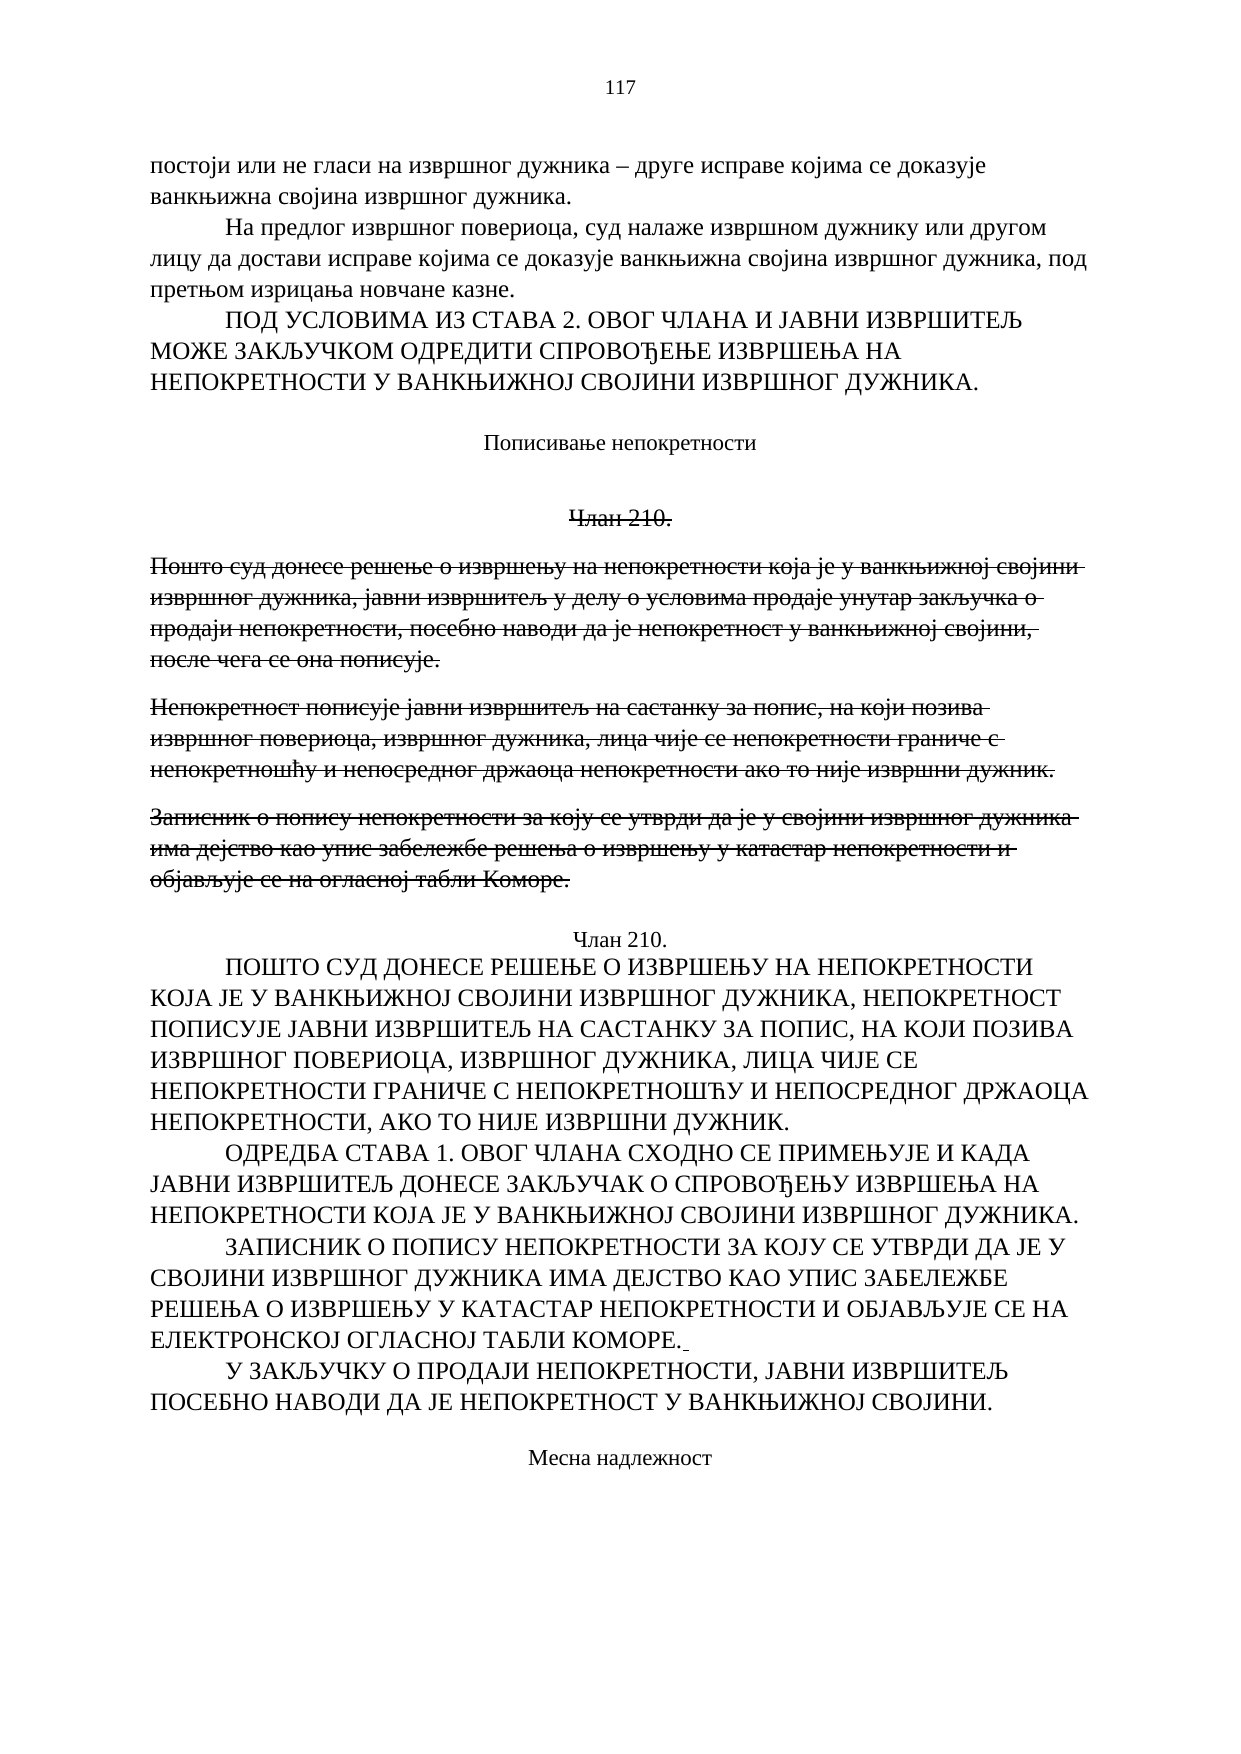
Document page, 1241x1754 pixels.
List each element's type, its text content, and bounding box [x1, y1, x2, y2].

text ОДРЕДБА СТАВА 1. ОВОГ ЧЛАНА СХОДНО СЕ ПРИМЕЊУЈЕ И КАДА ЈАВНИ ИЗВРШИТЕЉ ДОНЕСЕ ЗАКЉУЧАК О СПРОВОЂЕЊУ ИЗВРШЕЊА НА НЕПОКРЕТНОСТИ КОЈА ЈЕ У ВАНКЊИЖНОЈ СВОЈИНИ ИЗВРШНОГ ДУЖНИКА. [150, 1138, 1090, 1229]
text Пошто суд донесе решење о извршењу на непокретности која је у ванкњижној својини извршног дужника, јавни извршитељ у делу о условима продаје унутар закључка о продаји непокретности, посебно наводи да је непокретност у ванкњижној својини, после чега се она пописује. [150, 551, 1090, 673]
text Члан 210. [150, 503, 1090, 532]
text На предлог извршног повериоца, суд налаже извршном дужнику или другом лицу да достави исправе којима се доказује ванкњижна својина извршног дужника, под претњом изрицања новчане казне. [150, 212, 1090, 303]
text ЗАПИСНИК О ПОПИСУ НЕПОКРЕТНОСТИ ЗА КОЈУ СЕ УТВРДИ ДА ЈЕ У СВОЈИНИ ИЗВРШНОГ ДУЖНИКА ИМА ДЕЈСТВО КАО УПИС ЗАБЕЛЕЖБЕ РЕШЕЊА О ИЗВРШЕЊУ У КАТАСТАР НЕПОКРЕТНОСТИ И ОБЈАВЉУЈЕ СЕ НА ЕЛЕКТРОНСКОЈ ОГЛАСНОЈ ТАБЛИ КОМОРЕ. [150, 1232, 1090, 1353]
text ПОШТО СУД ДОНЕСЕ РЕШЕЊЕ О ИЗВРШЕЊУ НА НЕПОКРЕТНОСТИ КОЈА ЈЕ У ВАНКЊИЖНОЈ СВОЈИНИ ИЗВРШНОГ ДУЖНИКА, НЕПОКРЕТНОСТ ПОПИСУЈЕ ЈАВНИ ИЗВРШИТЕЉ НА САСТАНКУ ЗА ПОПИС, НА КОЈИ ПОЗИВА ИЗВРШНОГ ПОВЕРИОЦА, ИЗВРШНОГ ДУЖНИКА, ЛИЦА ЧИЈЕ СЕ НЕПОКРЕТНОСТИ ГРАНИЧЕ С НЕПОКРЕТНОШЋУ И НЕПОСРЕДНОГ ДРЖАОЦА НЕПОКРЕТНОСТИ, АКО ТО НИЈЕ ИЗВРШНИ ДУЖНИК. [150, 952, 1090, 1136]
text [150, 150, 1090, 210]
text Записник о попису непокретности за коју се утврди да је у својини извршног дужника има дејство као упис забележбе решења о извршењу у катастар непокретности и објављује се на огласној табли Коморе. [150, 802, 1090, 893]
text У ЗАКЉУЧКУ О ПРОДАЈИ НЕПОКРЕТНОСТИ, ЈАВНИ ИЗВРШИТЕЉ ПОСЕБНО НАВОДИ ДА ЈЕ НЕПОКРЕТНОСТ У ВАНКЊИЖНОЈ СВОЈИНИ. [150, 1356, 1090, 1416]
text Непокретност пописује јавни извршитељ на састанку за попис, на који позива извршног повериоца, извршног дужника, лица чије се непокретности граниче с непокретношћу и непосредног држаоца непокретности ако то није извршни дужник. [150, 692, 1090, 783]
text Члан 210. [225, 926, 1015, 952]
text Месна надлежност [225, 1444, 1015, 1471]
text ПОД УСЛОВИМА ИЗ СТАВА 2. ОВОГ ЧЛАНА И ЈАВНИ ИЗВРШИТЕЉ МОЖЕ ЗАКЉУЧКОМ ОДРЕДИТИ СПРОВОЂЕЊЕ ИЗВРШЕЊА НА НЕПОКРЕТНОСТИ У ВАНКЊИЖНОЈ СВОЈИНИ ИЗВРШНОГ ДУЖНИКА. [150, 305, 1090, 396]
text Пописивање непокретности [225, 429, 1015, 456]
